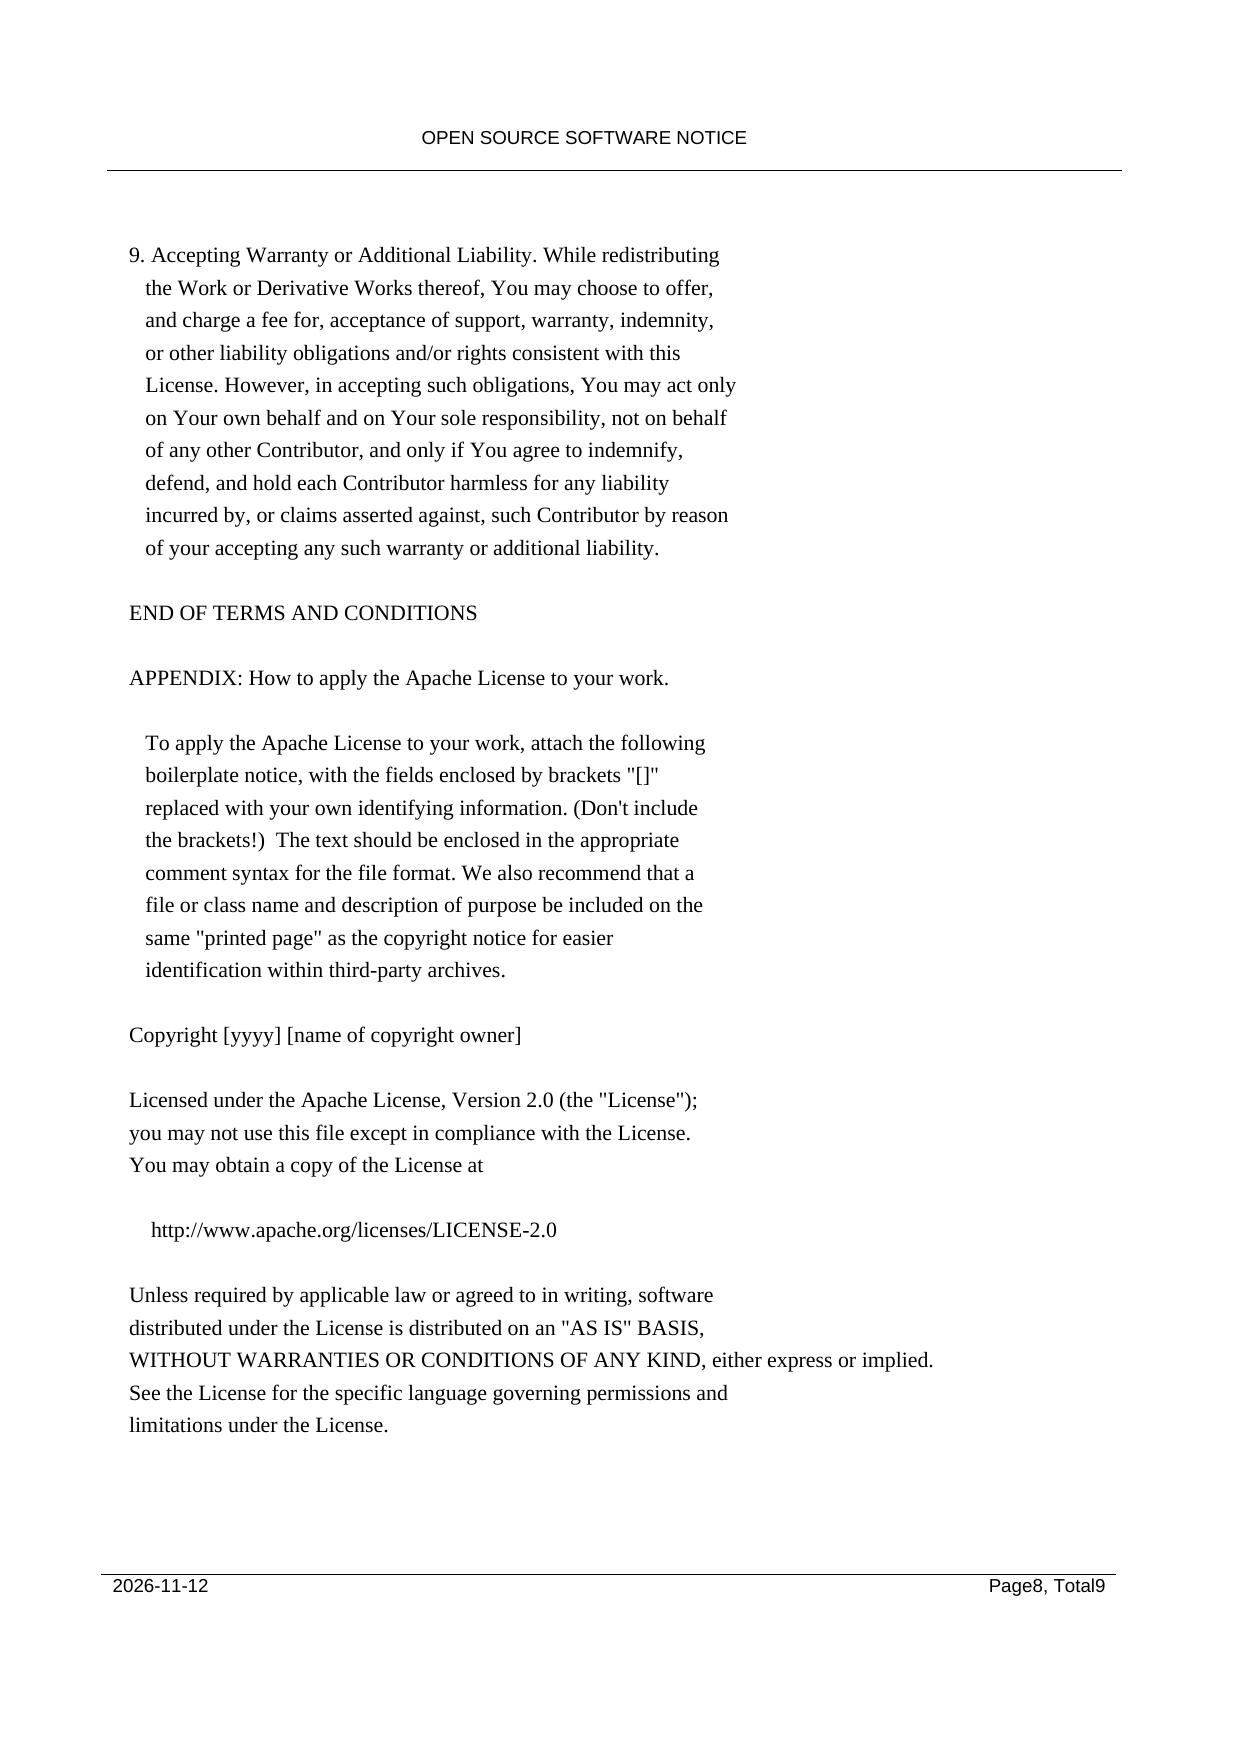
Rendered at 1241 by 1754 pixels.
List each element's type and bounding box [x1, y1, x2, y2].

text [112, 206, 1128, 1441]
